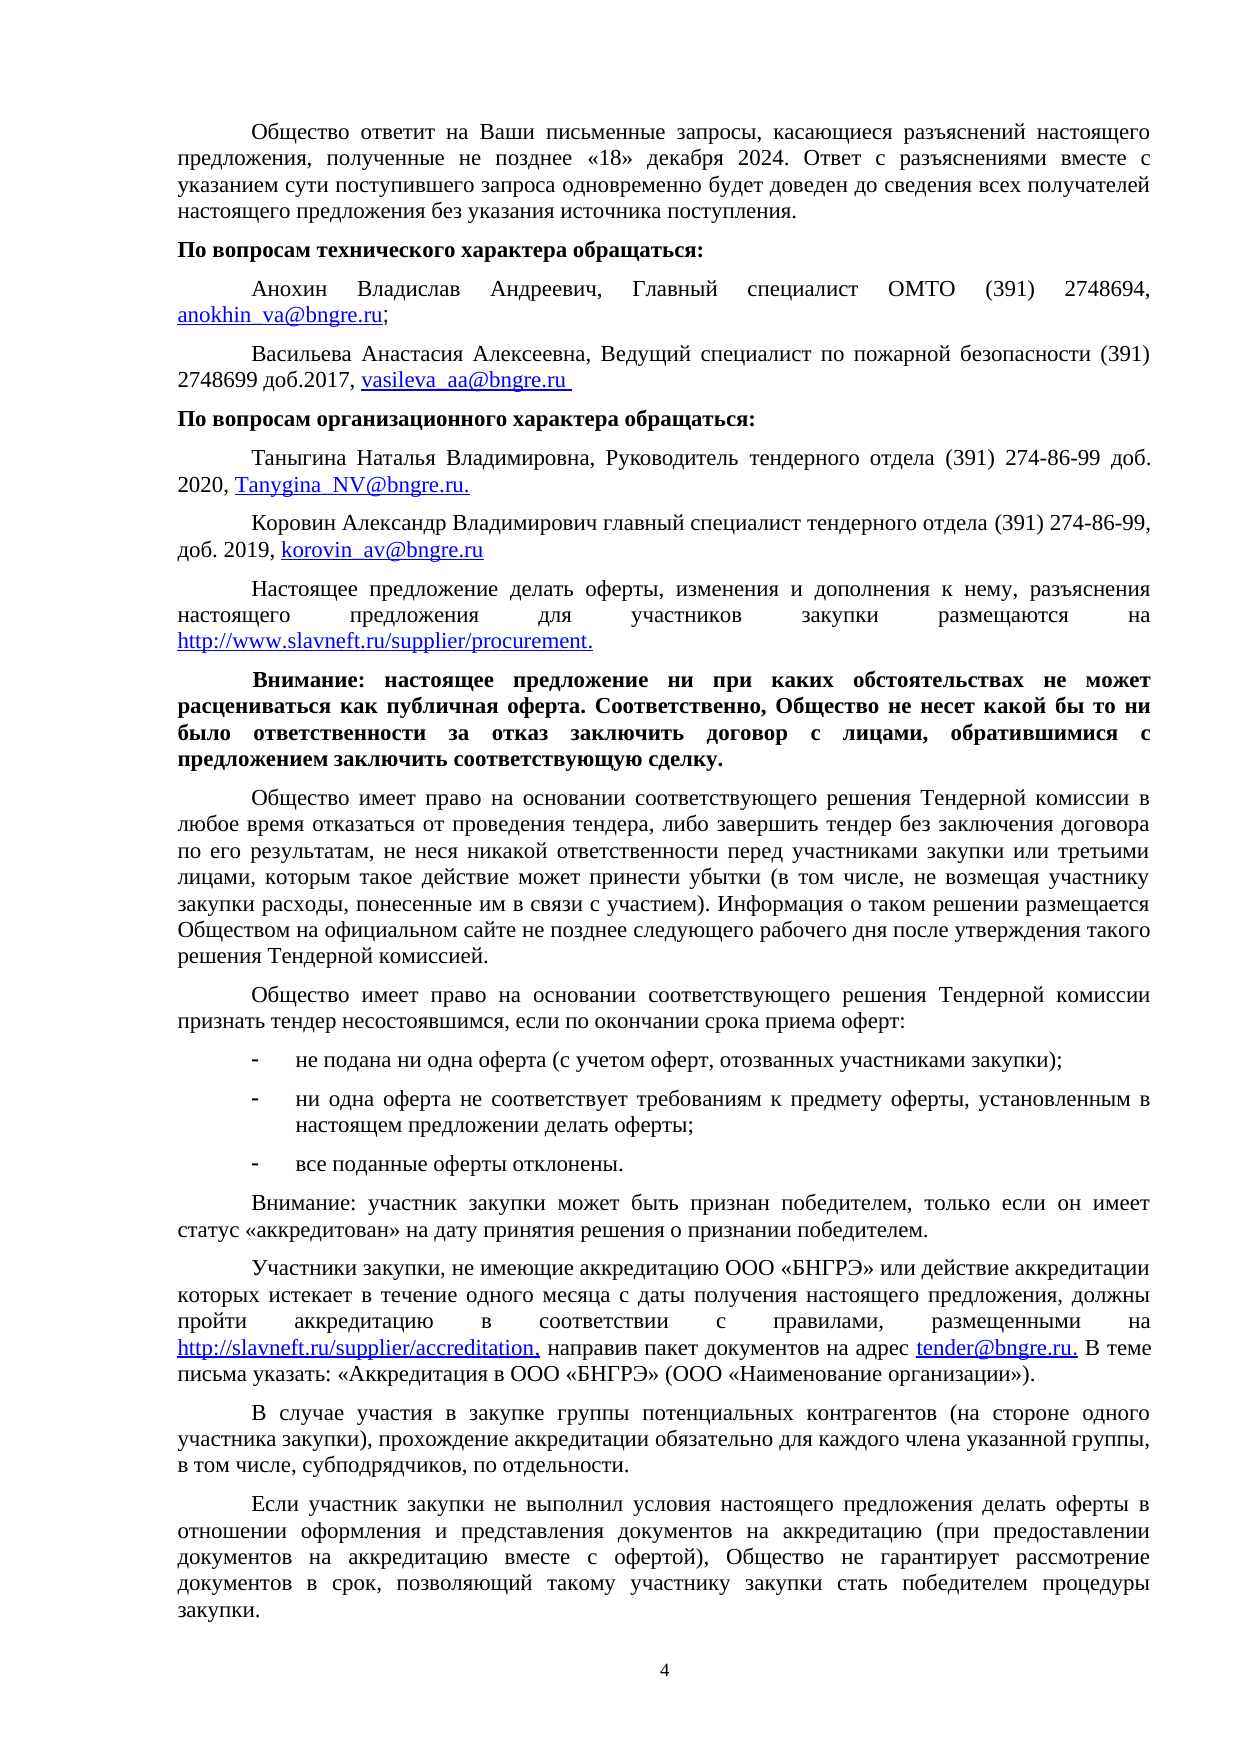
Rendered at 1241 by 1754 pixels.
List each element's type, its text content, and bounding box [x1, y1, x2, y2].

list не подана ни одна оферта (с учетом оферт, отозванных участниками закупки); [251, 1046, 1152, 1073]
list ни одна оферта не соответствует требованиям к предмету оферты, установленным в настоящем предложении делать оферты; [251, 1085, 1152, 1138]
text Общество имеет право на основании соответствующего решения Тендерной комиссии в любое время отказаться от проведения тендера, либо завершить тендер без заключения договора по его результатам, не неся никакой ответственности перед участниками закупки или третьими лицами, которым такое действие может принести убытки (в том числе, не возмещая участнику закупки расходы, понесенные им в связи с участием). Информация о таком решении размещается Обществом на официальном сайте не позднее следующего рабочего дня после утверждения такого решения Тендерной комиссией. [177, 784, 1152, 969]
text Внимание: участник закупки может быть признан победителем, только если он имеет статус «аккредитован» на дату принятия решения о признании победителем. [177, 1189, 1152, 1242]
text Если участник закупки не выполнил условия настоящего предложения делать оферты в отношении оформления и представления документов на аккредитацию (при предоставлении документов на аккредитацию вместе с офертой), Общество не гарантирует рассмотрение документов в срок, позволяющий такому участнику закупки стать победителем процедуры закупки. [177, 1490, 1152, 1622]
text Коровин Александр Владимирович главный специалист тендерного отдела (391) 274-86-99, доб. 2019, korovin_av@bngre.ru [177, 509, 1152, 562]
text Общество имеет право на основании соответствующего решения Тендерной комиссии признать тендер несостоявшимся, если по окончании срока приема оферт: [177, 981, 1152, 1034]
text Внимание: настоящее предложение ни при каких обстоятельствах не может расцениваться как публичная оферта. Соответственно, Общество не несет какой бы то ни было ответственности за отказ заключить договор с лицами, обратившимися с предложением заключить соответствующую сделку. [177, 666, 1152, 772]
text Таныгина Наталья Владимировна, Руководитель тендерного отдела (391) 274-86-99 доб. 2020, Tanygina_NV@bngre.ru. [177, 444, 1152, 497]
text В случае участия в закупке группы потенциальных контрагентов (на стороне одного участника закупки), прохождение аккредитации обязательно для каждого члена указанной группы, в том числе, субподрядчиков, по отдельности. [177, 1399, 1152, 1478]
text Общество ответит на Ваши письменные запросы, касающиеся разъяснений настоящего предложения, полученные не позднее «18» декабря 2024. Ответ с разъяснениями вместе с указанием сути поступившего запроса одновременно будет доведен до сведения всех получателей настоящего предложения без указания источника поступления. [177, 118, 1152, 223]
text Участники закупки, не имеющие аккредитацию ООО «БНГРЭ» или действие аккредитации которых истекает в течение одного месяца с даты получения настоящего предложения, должны пройти аккредитацию в соответствии с правилами, размещенными на http://slavneft.ru/supplier/accreditation, направив пакет документов на адрес tender@bngre.ru. В теме письма указать: «Аккредитация в ООО «БНГРЭ» (ООО «Наименование организации»). [177, 1254, 1152, 1386]
text Васильева Анастасия Алексеевна, Ведущий специалист по пожарной безопасности (391) 2748699 доб.2017, vasileva_aa@bngre.ru [177, 340, 1152, 393]
text Настоящее предложение делать оферты, изменения и дополнения к нему, разъяснения настоящего предложения для участников закупки размещаются на http://www.slavneft.ru/supplier/procurement. [177, 575, 1152, 654]
text Анохин Владислав Андреевич, Главный специалист ОМТО (391) 2748694, anokhin_va@bngre.ru; [177, 275, 1152, 328]
text По вопросам организационного характера обращаться: [177, 405, 1152, 432]
list все поданные оферты отклонены. [251, 1150, 1152, 1177]
text По вопросам технического характера обращаться: [177, 236, 1152, 262]
